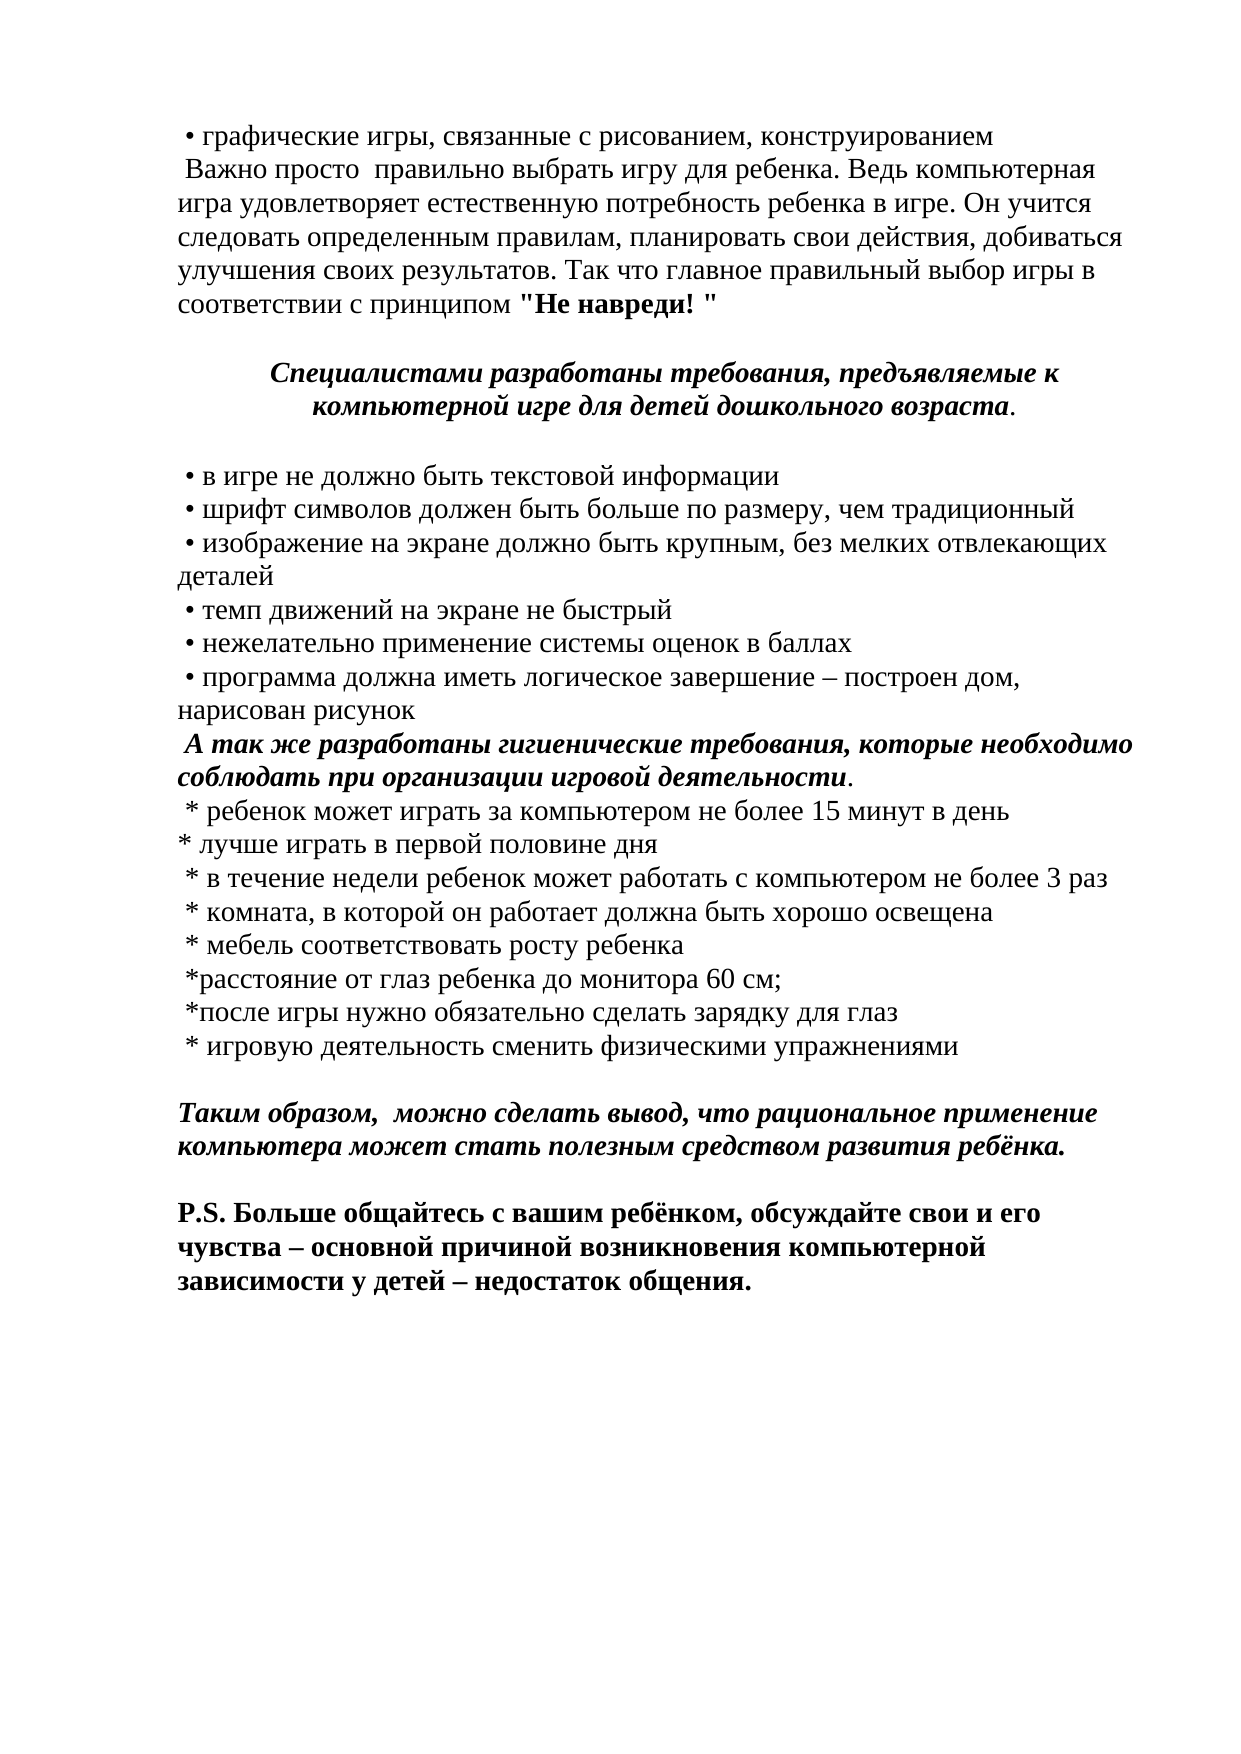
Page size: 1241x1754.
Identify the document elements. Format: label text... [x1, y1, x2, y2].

text * лучше играть в первой половине дня [177, 827, 1152, 860]
text • темп движений на экране не быстрый [177, 592, 1152, 625]
text • шрифт символов должен быть больше по размеру, чем традиционный [177, 491, 1152, 525]
text • изображение на экране должно быть крупным, без мелких отвлекающих деталей [177, 525, 1152, 592]
text * в течение недели ребенок может работать с компьютером не более 3 раз [177, 860, 1152, 894]
text Специалистами разработаны требования, предъявляемые к компьютерной игре для детей дошкольного возраста. [177, 355, 1152, 422]
text • в игре не должно быть текстовой информации [177, 458, 1152, 491]
text * комната, в которой он работает должна быть хорошо освещена [177, 894, 1152, 927]
text • нежелательно применение системы оценок в баллах [177, 625, 1152, 659]
text *после игры нужно обязательно сделать зарядку для глаз [177, 994, 1152, 1028]
text Таким образом, можно сделать вывод, что рациональное применение компьютера может стать полезным средством развития ребёнка. [177, 1095, 1152, 1162]
text *расстояние от глаз ребенка до монитора 60 см; [177, 961, 1152, 994]
text * ребенок может играть за компьютером не более 15 минут в день [177, 793, 1152, 827]
text • графические игры, связанные с рисованием, конструированием [177, 118, 1152, 152]
text P.S. Больше общайтесь с вашим ребёнком, обсуждайте свои и его чувства – основной причиной возникновения компьютерной зависимости у детей – недостаток общения. [177, 1196, 1152, 1296]
text * мебель соответствовать росту ребенка [177, 927, 1152, 961]
text * игровую деятельность сменить физическими упражнениями [177, 1028, 1152, 1061]
text • программа должна иметь логическое завершение – построен дом, нарисован рисунок [177, 659, 1152, 726]
text А так же разработаны гигиенические требования, которые необходимо соблюдать при организации игровой деятельности. [177, 726, 1152, 793]
text Важно просто правильно выбрать игру для ребенка. Ведь компьютерная игра удовлетворяет естественную потребность ребенка в игре. Он учится следовать определенным правилам, планировать свои действия, добиваться улучшения своих результатов. Так что главное правильный выбор игры в соответствии с принципом "Не навреди! " [177, 152, 1152, 319]
